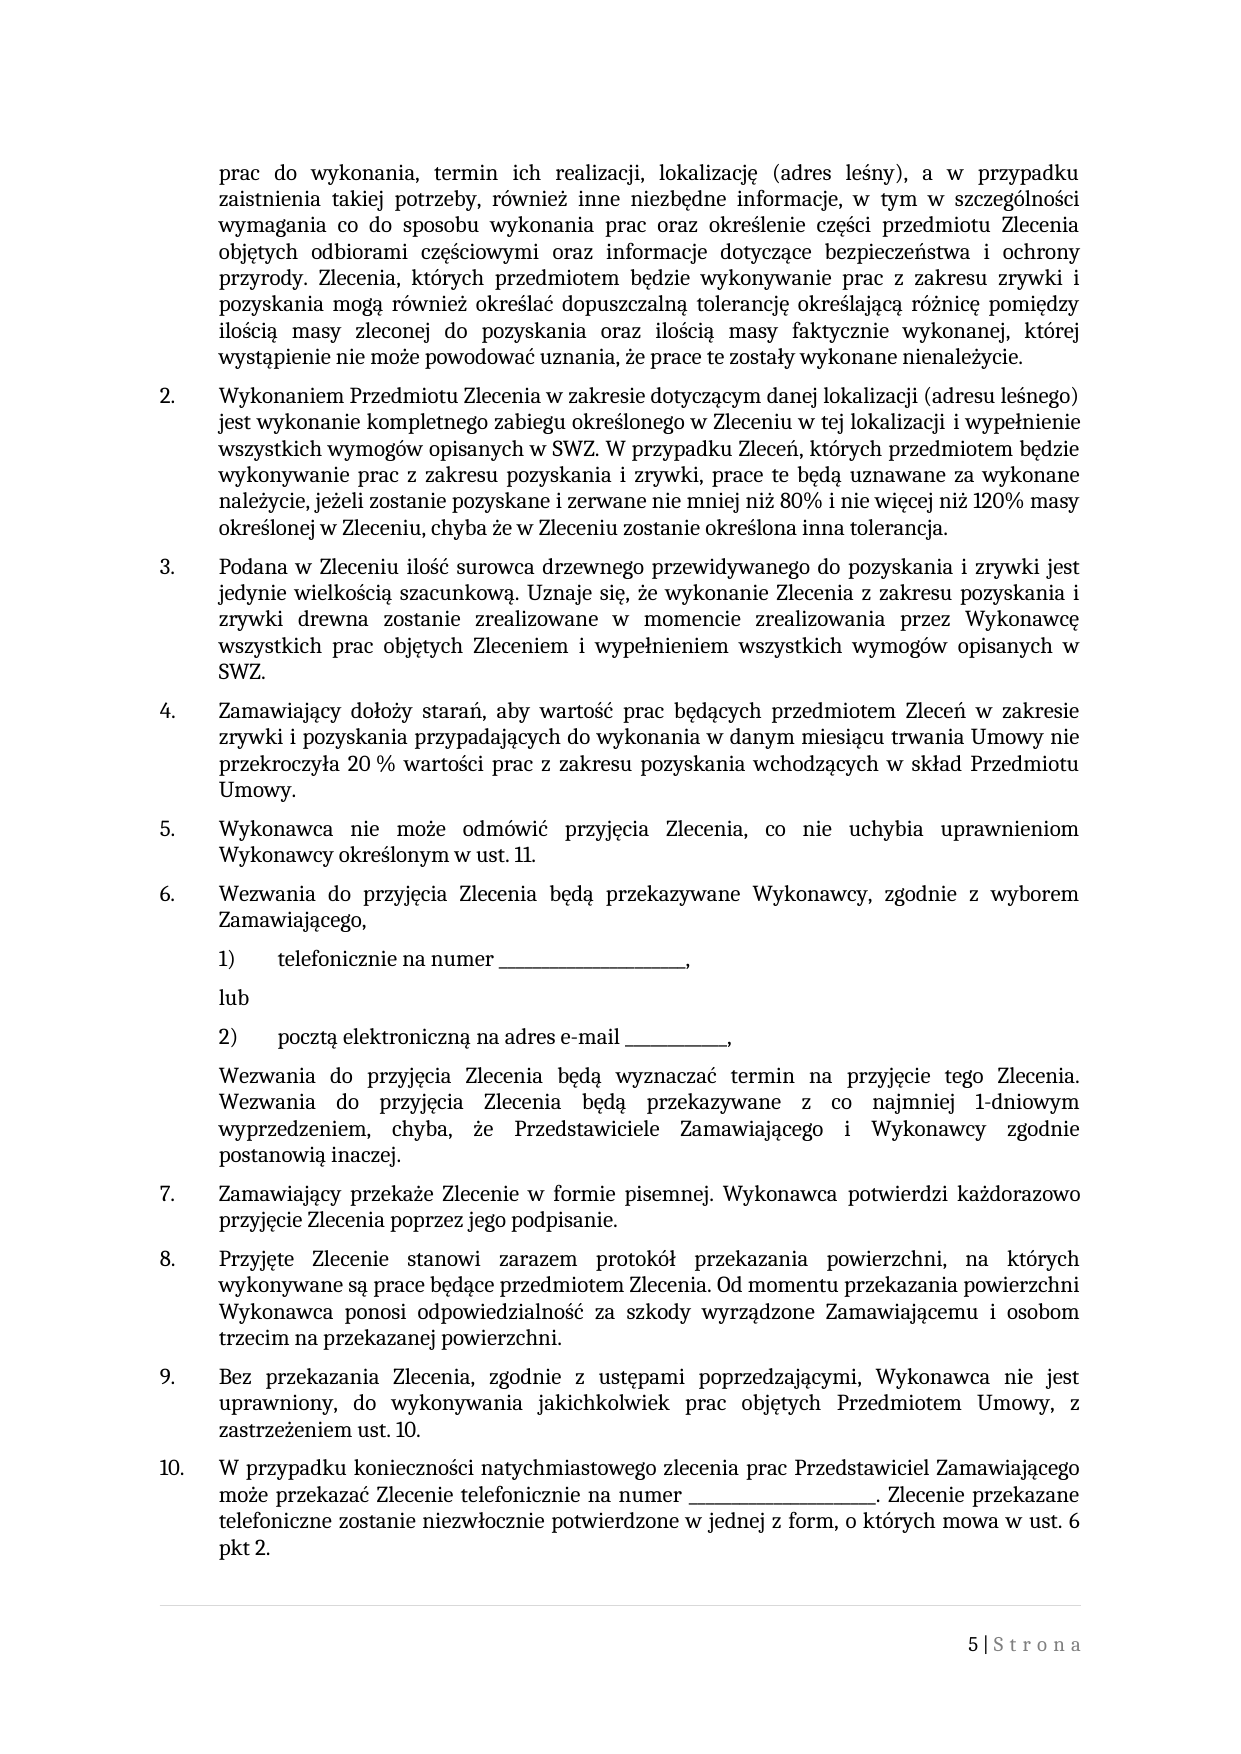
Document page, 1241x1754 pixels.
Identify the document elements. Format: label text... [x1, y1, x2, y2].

list Zamawiający przekaże Zlecenie w formie pisemnej. Wykonawca potwierdzi każdorazowo przyjęcie Zlecenia poprzez jego podpisanie. [159, 1181, 1081, 1233]
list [159, 159, 1081, 370]
list pocztą elektroniczną na adres e-mail ____________, [218, 1024, 1081, 1050]
list telefonicznie na numer ______________________, [218, 946, 1081, 972]
list Podana w Zleceniu ilość surowca drzewnego przewidywanego do pozyskania i zrywki jest jedynie wielkością szacunkową. Uznaje się, że wykonanie Zlecenia z zakresu pozyskania i zrywki drewna zostanie zrealizowane w momencie zrealizowania przez Wykonawcę wszystkich prac objętych Zleceniem i wypełnieniem wszystkich wymogów opisanych w SWZ. [159, 553, 1081, 685]
list Wykonaniem Przedmiotu Zlecenia w zakresie dotyczącym danej lokalizacji (adresu leśnego) jest wykonanie kompletnego zabiegu określonego w Zleceniu w tej lokalizacji i wypełnienie wszystkich wymogów opisanych w SWZ. W przypadku Zleceń, których przedmiotem będzie wykonywanie prac z zakresu pozyskania i zrywki, prace te będą uznawane za wykonane należycie, jeżeli zostanie pozyskane i zerwane nie mniej niż 80% i nie więcej niż 120% masy określonej w Zleceniu, chyba że w Zleceniu zostanie określona inna tolerancja. [159, 383, 1081, 541]
list Bez przekazania Zlecenia, zgodnie z ustępami poprzedzającymi, Wykonawca nie jest uprawniony, do wykonywania jakichkolwiek prac objętych Przedmiotem Umowy, z zastrzeżeniem ust. 10. [159, 1364, 1081, 1443]
list Przyjęte Zlecenie stanowi zarazem protokół przekazania powierzchni, na których wykonywane są prace będące przedmiotem Zlecenia. Od momentu przekazania powierzchni Wykonawca ponosi odpowiedzialność za szkody wyrządzone Zamawiającemu i osobom trzecim na przekazanej powierzchni. [159, 1246, 1081, 1351]
text lub [218, 985, 1081, 1011]
list Wykonawca nie może odmówić przyjęcia Zlecenia, co nie uchybia uprawnieniom Wykonawcy określonym w ust. 11. [159, 816, 1081, 868]
list Wezwania do przyjęcia Zlecenia będą przekazywane Wykonawcy, zgodnie z wyborem Zamawiającego, [159, 881, 1081, 933]
list W przypadku konieczności natychmiastowego zlecenia prac Przedstawiciel Zamawiającego może przekazać Zlecenie telefonicznie na numer ______________________. Zlecenie przekazane telefoniczne zostanie niezwłocznie potwierdzone w jednej z form, o których mowa w ust. 6 pkt 2. [159, 1455, 1081, 1561]
text Wezwania do przyjęcia Zlecenia będą wyznaczać termin na przyjęcie tego Zlecenia. Wezwania do przyjęcia Zlecenia będą przekazywane z co najmniej 1-dniowym wyprzedzeniem, chyba, że Przedstawiciele Zamawiającego i Wykonawcy zgodnie postanowią inaczej. [218, 1063, 1081, 1168]
list Zamawiający dołoży starań, aby wartość prac będących przedmiotem Zleceń w zakresie zrywki i pozyskania przypadających do wykonania w danym miesiącu trwania Umowy nie przekroczyła 20 % wartości prac z zakresu pozyskania wchodzących w skład Przedmiotu Umowy. [159, 698, 1081, 803]
